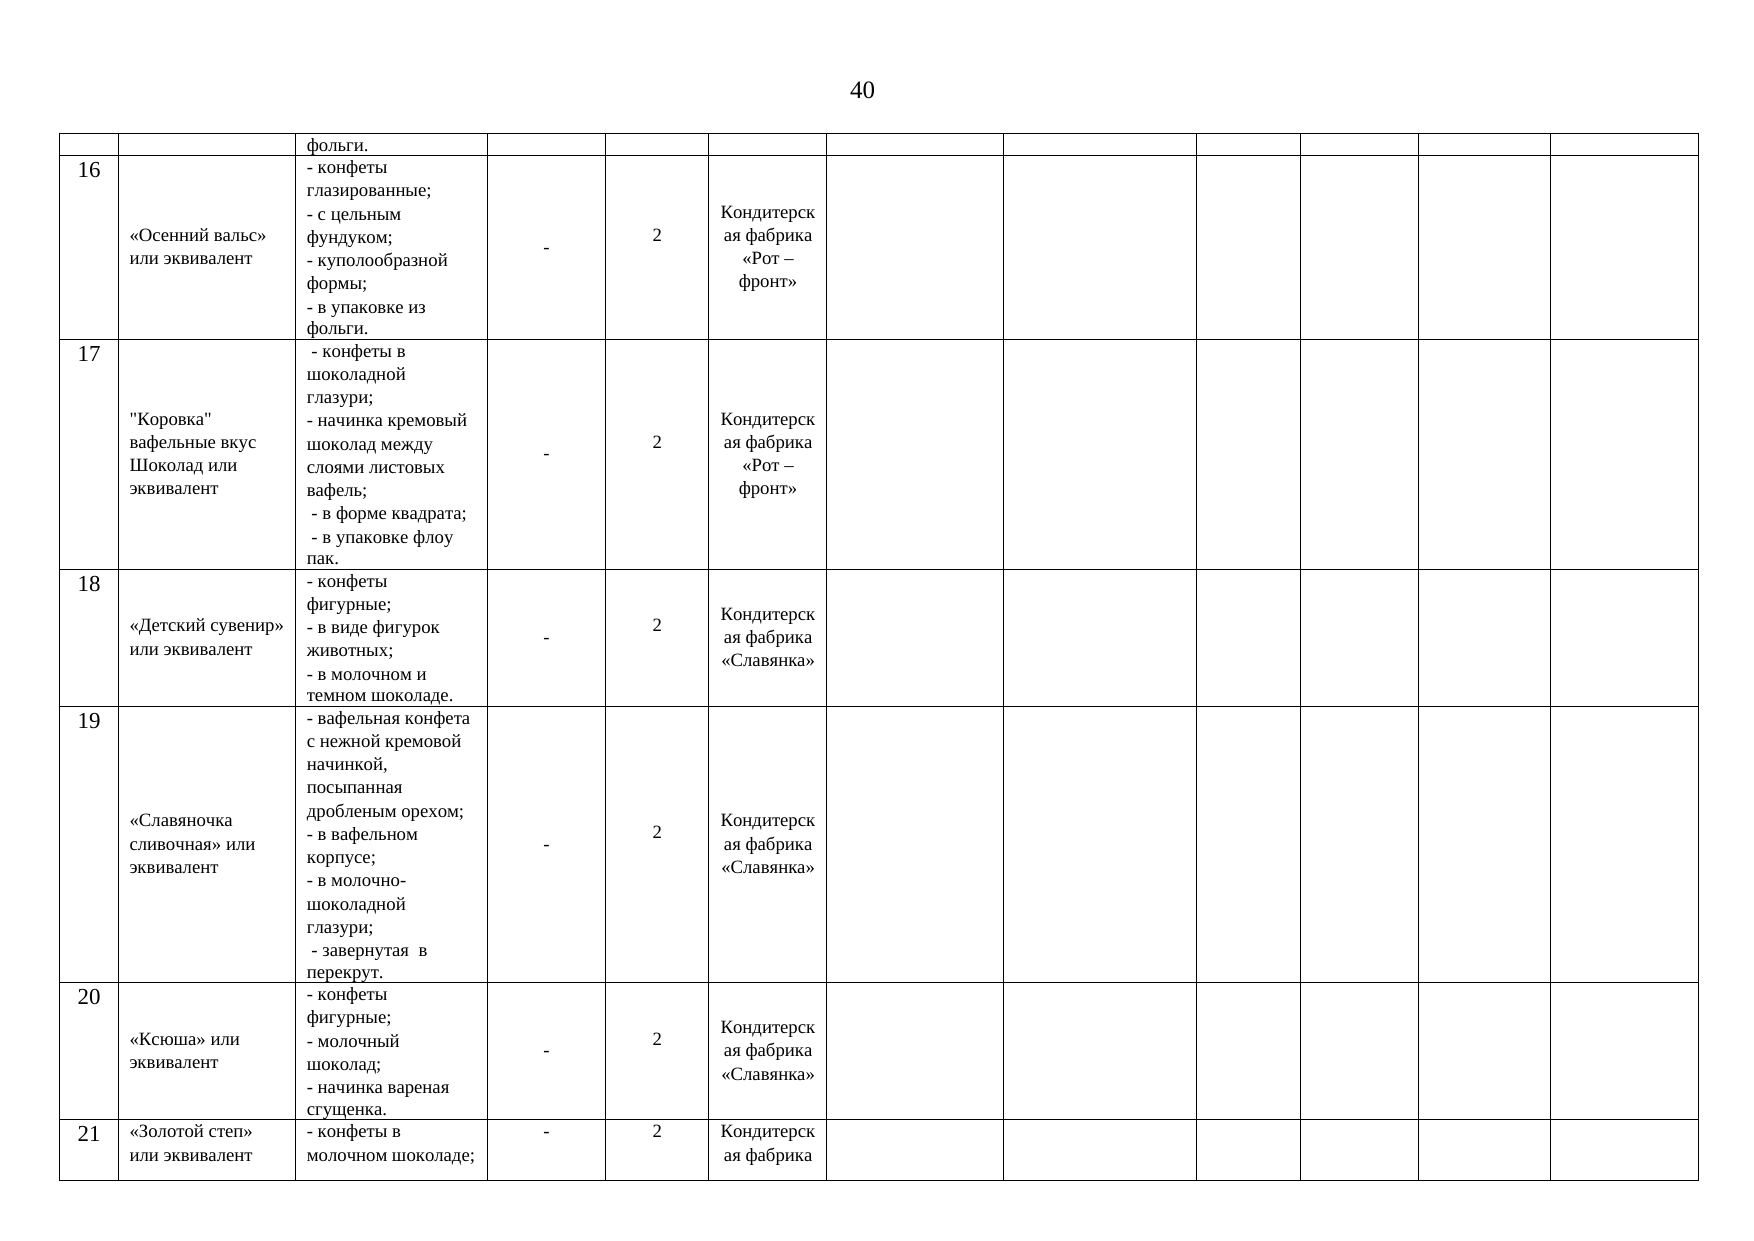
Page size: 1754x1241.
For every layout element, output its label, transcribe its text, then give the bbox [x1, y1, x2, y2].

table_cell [119, 1120, 295, 1180]
table_cell 15 [60, 134, 118, 155]
table_cell [1197, 983, 1300, 1119]
table_cell 16 [60, 156, 118, 339]
table_cell - [488, 1120, 605, 1180]
table_cell [827, 570, 1003, 706]
table_cell [1004, 156, 1196, 339]
table_cell [1004, 134, 1196, 155]
table_cell [1551, 134, 1698, 155]
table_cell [296, 134, 487, 155]
table_cell [1197, 570, 1300, 706]
table_cell - [488, 156, 605, 339]
table_cell - конфеты в шоколадной глазури; - начинка кремовый шоколад между слоями листовых вафель; - в форме квадрата; - в упаковке флоу пак. [296, 340, 487, 569]
table_cell [1004, 1120, 1196, 1180]
table_cell - конфеты глазированные; - с цельным фундуком; - куполообразной формы; - в упаковке из фольги. [296, 156, 487, 339]
table_cell [827, 156, 1003, 339]
table_cell Кондитерская фабрика «Славянка» [709, 707, 826, 982]
table_cell - [488, 134, 605, 155]
table_cell [827, 707, 1003, 982]
table_cell 2 [606, 707, 708, 982]
table_cell «Детский сувенир» или эквивалент [119, 570, 295, 706]
table_cell [827, 1120, 1003, 1180]
table_cell - конфеты фигурные; - в виде фигурок животных; - в молочном и темном шоколаде. [296, 570, 487, 706]
table_cell 21 [60, 1120, 118, 1180]
table_cell [1301, 340, 1418, 569]
table_cell 19 [60, 707, 118, 982]
table_cell - [488, 570, 605, 706]
table_cell 18 [60, 570, 118, 706]
table_cell [1197, 156, 1300, 339]
table_cell Кондитерская фабрика «Рот – фронт» [709, 340, 826, 569]
table_cell 2 [606, 1120, 708, 1180]
table_cell - [488, 707, 605, 982]
table_cell [827, 983, 1003, 1119]
table_cell 20 [60, 983, 118, 1119]
table_cell [1551, 570, 1698, 706]
table_cell 17 [60, 340, 118, 569]
table_cell [1419, 983, 1550, 1119]
table_cell 2 [606, 340, 708, 569]
table_cell Кондитерская фабрика «Рот – фронт» [709, 156, 826, 339]
table_cell [1301, 134, 1418, 155]
table_cell 2 [606, 134, 708, 155]
table_cell 2 [606, 156, 708, 339]
table_cell [1197, 1120, 1300, 1180]
table_cell 2 [606, 983, 708, 1119]
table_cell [709, 1120, 826, 1180]
table_cell "Коровка" вафельные вкус Шоколад или эквивалент [119, 340, 295, 569]
table_cell [827, 340, 1003, 569]
table_cell [1301, 156, 1418, 339]
table_cell [1551, 707, 1698, 982]
table_cell [1419, 707, 1550, 982]
table_cell [827, 134, 1003, 155]
table_cell [1419, 134, 1550, 155]
table_cell [1301, 570, 1418, 706]
table_cell «Ксюша» или эквивалент [119, 983, 295, 1119]
table_cell [1551, 983, 1698, 1119]
table_cell [1551, 1120, 1698, 1180]
table_cell Кондитерская фабрика «Славянка» [709, 983, 826, 1119]
table_cell - вафельная конфета с нежной кремовой начинкой, посыпанная дробленым орехом; - в вафельном корпусе; - в молочно-шоколадной глазури; - завернутая в перекрут. [296, 707, 487, 982]
table_cell [1004, 340, 1196, 569]
table_cell «Славяночка сливочная» или эквивалент [119, 707, 295, 982]
table_cell - конфеты фигурные; - молочный шоколад; - начинка вареная сгущенка. [296, 983, 487, 1119]
table_cell [1197, 134, 1300, 155]
table_cell - [488, 340, 605, 569]
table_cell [296, 1120, 487, 1180]
table_cell [1301, 1120, 1418, 1180]
table_cell [1197, 707, 1300, 982]
table_cell - [488, 983, 605, 1119]
table_cell «Осенний вальс» или эквивалент [119, 156, 295, 339]
table_cell [1419, 340, 1550, 569]
table_cell [1197, 340, 1300, 569]
table_cell [1419, 156, 1550, 339]
table_cell [1419, 570, 1550, 706]
table_cell [1551, 340, 1698, 569]
table_cell [1004, 707, 1196, 982]
table_cell [1301, 983, 1418, 1119]
table_cell [1301, 707, 1418, 982]
table_cell 2 [606, 570, 708, 706]
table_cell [119, 134, 295, 155]
table_cell [1004, 570, 1196, 706]
table_cell [1419, 1120, 1550, 1180]
table_cell [1551, 156, 1698, 339]
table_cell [709, 134, 826, 155]
table_cell Кондитерская фабрика «Славянка» [709, 570, 826, 706]
table_cell [1004, 983, 1196, 1119]
